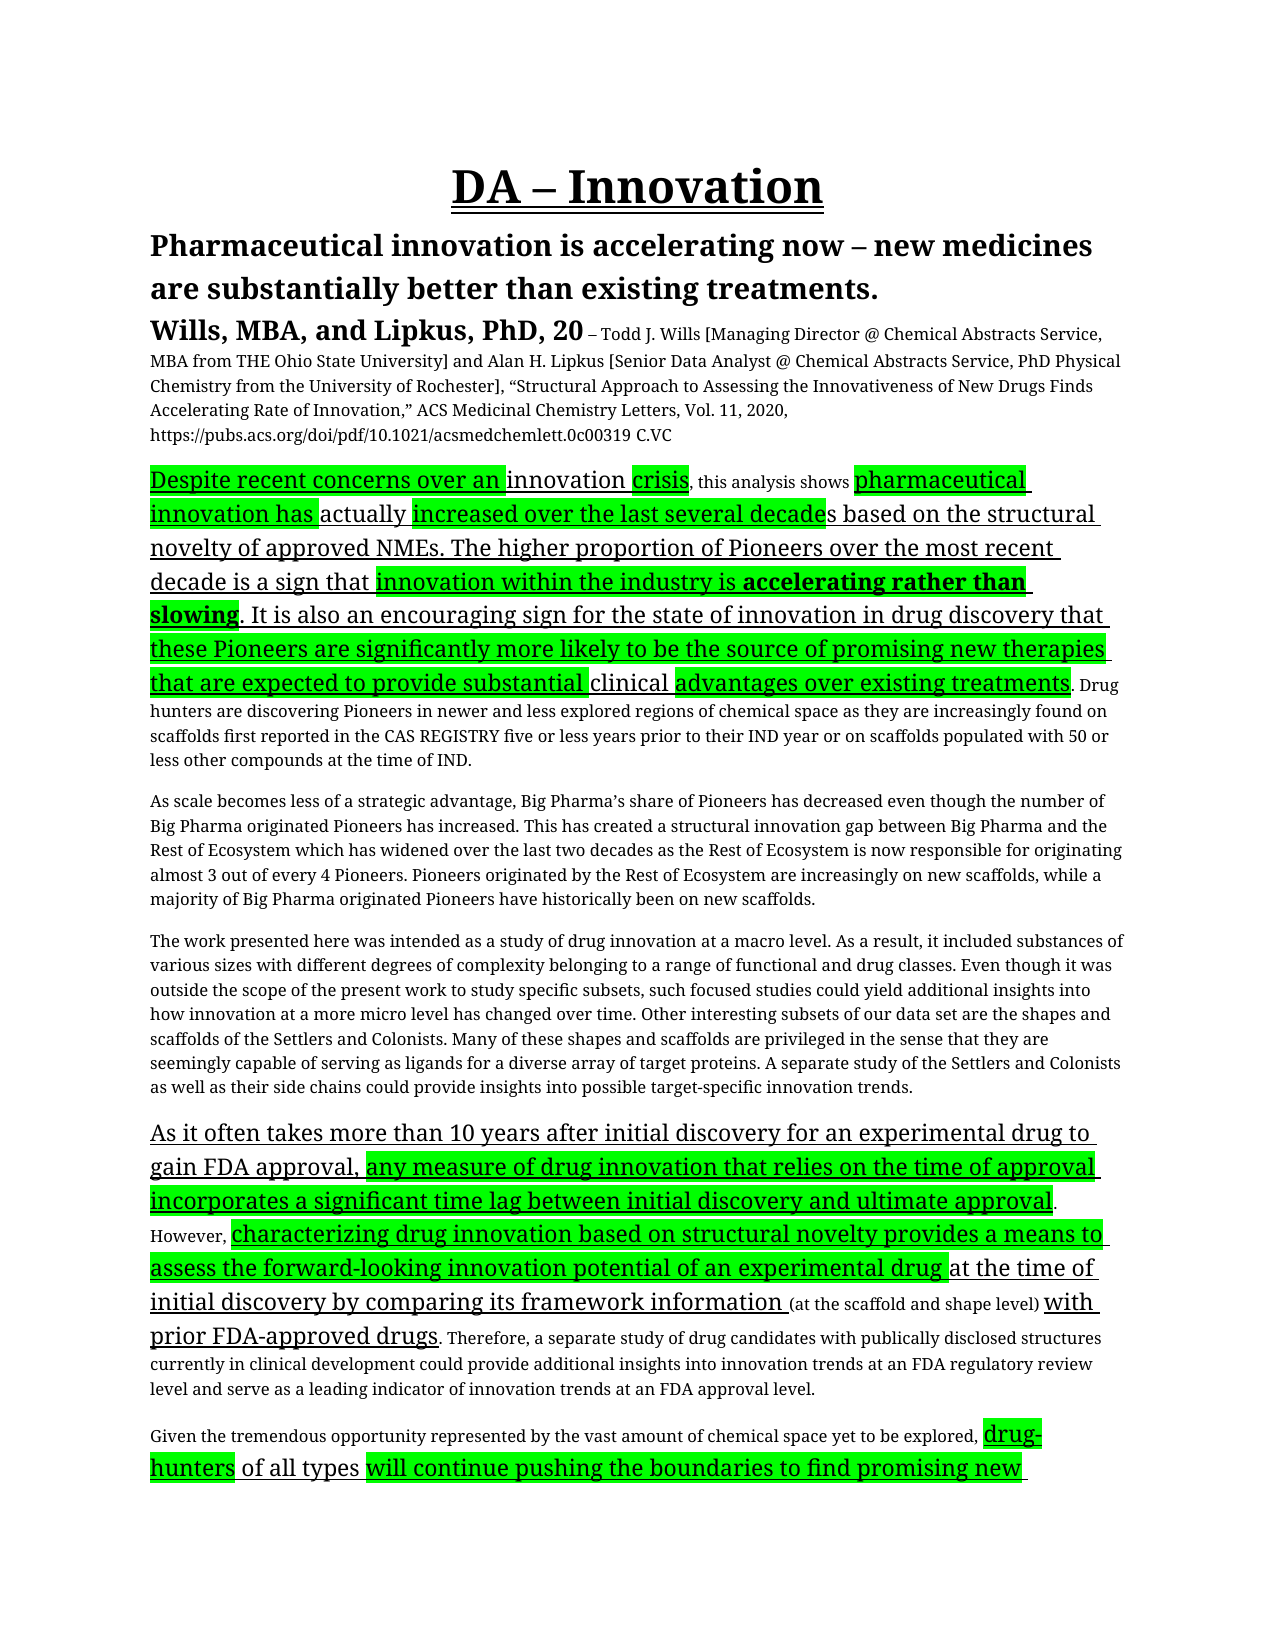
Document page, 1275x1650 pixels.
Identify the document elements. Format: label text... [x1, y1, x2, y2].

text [150, 1418, 1125, 1483]
text As it often takes more than 10 years after initial discovery for an experimental drug to gain FDA approval, any measure of drug innovation that relies on the time of approval incorporates a significant time lag between initial discovery and ultimate approval. However, characterizing drug innovation based on structural novelty provides a means to assess the forward-looking innovation potential of an experimental drug at the time of initial discovery by comparing its framework information (at the scaffold and shape level) with prior FDA-approved drugs. Therefore, a separate study of drug candidates with publically disclosed structures currently in clinical development could provide additional insights into innovation trends at an FDA regulatory review level and serve as a leading indicator of innovation trends at an FDA approval level. [150, 1117, 1125, 1400]
subtitle Pharmaceutical innovation is accelerating now – new medicines are substantially better than existing treatments. [150, 226, 1125, 308]
text Despite recent concerns over an innovation crisis, this analysis shows pharmaceutical innovation has actually increased over the last several decades based on the structural novelty of approved NMEs. The higher proportion of Pioneers over the most recent decade is a sign that innovation within the industry is accelerating rather than slowing. It is also an encouraging sign for the state of innovation in drug discovery that these Pioneers are significantly more likely to be the source of promising new therapies that are expected to provide substantial clinical advantages over existing treatments. Drug hunters are discovering Pioneers in newer and less explored regions of chemical space as they are increasingly found on scaffolds first reported in the CAS REGISTRY five or less years prior to their IND year or on scaffolds populated with 50 or less other compounds at the time of IND. [150, 464, 1125, 772]
text The work presented here was intended as a study of drug innovation at a macro level. As a result, it included substances of various sizes with different degrees of complexity belonging to a range of functional and drug classes. Even though it was outside the scope of the present work to study specific subsets, such focused studies could yield additional insights into how innovation at a more micro level has changed over time. Other interesting subsets of our data set are the shapes and scaffolds of the Settlers and Colonists. Many of these shapes and scaffolds are privileged in the sense that they are seemingly capable of serving as ligands for a diverse array of target proteins. A separate study of the Settlers and Colonists as well as their side chains could provide insights into possible target-specific innovation trends. [150, 929, 1125, 1099]
subtitle DA – Innovation [150, 154, 1125, 217]
text Wills, MBA, and Lipkus, PhD, 20 – Todd J. Wills [Managing Director @ Chemical Abstracts Service, MBA from THE Ohio State University] and Alan H. Lipkus [Senior Data Analyst @ Chemical Abstracts Service, PhD Physical Chemistry from the University of Rochester], “Structural Approach to Assessing the Innovativeness of New Drugs Finds Accelerating Rate of Innovation,” ACS Medicinal Chemistry Letters, Vol. 11, 2020, https://pubs.acs.org/doi/pdf/10.1021/acsmedchemlett.0c00319 C.VC [150, 311, 1125, 446]
text As scale becomes less of a strategic advantage, Big Pharma’s share of Pioneers has decreased even though the number of Big Pharma originated Pioneers has increased. This has created a structural innovation gap between Big Pharma and the Rest of Ecosystem which has widened over the last two decades as the Rest of Ecosystem is now responsible for originating almost 3 out of every 4 Pioneers. Pioneers originated by the Rest of Ecosystem are increasingly on new scaffolds, while a majority of Big Pharma originated Pioneers have historically been on new scaffolds. [150, 790, 1125, 911]
